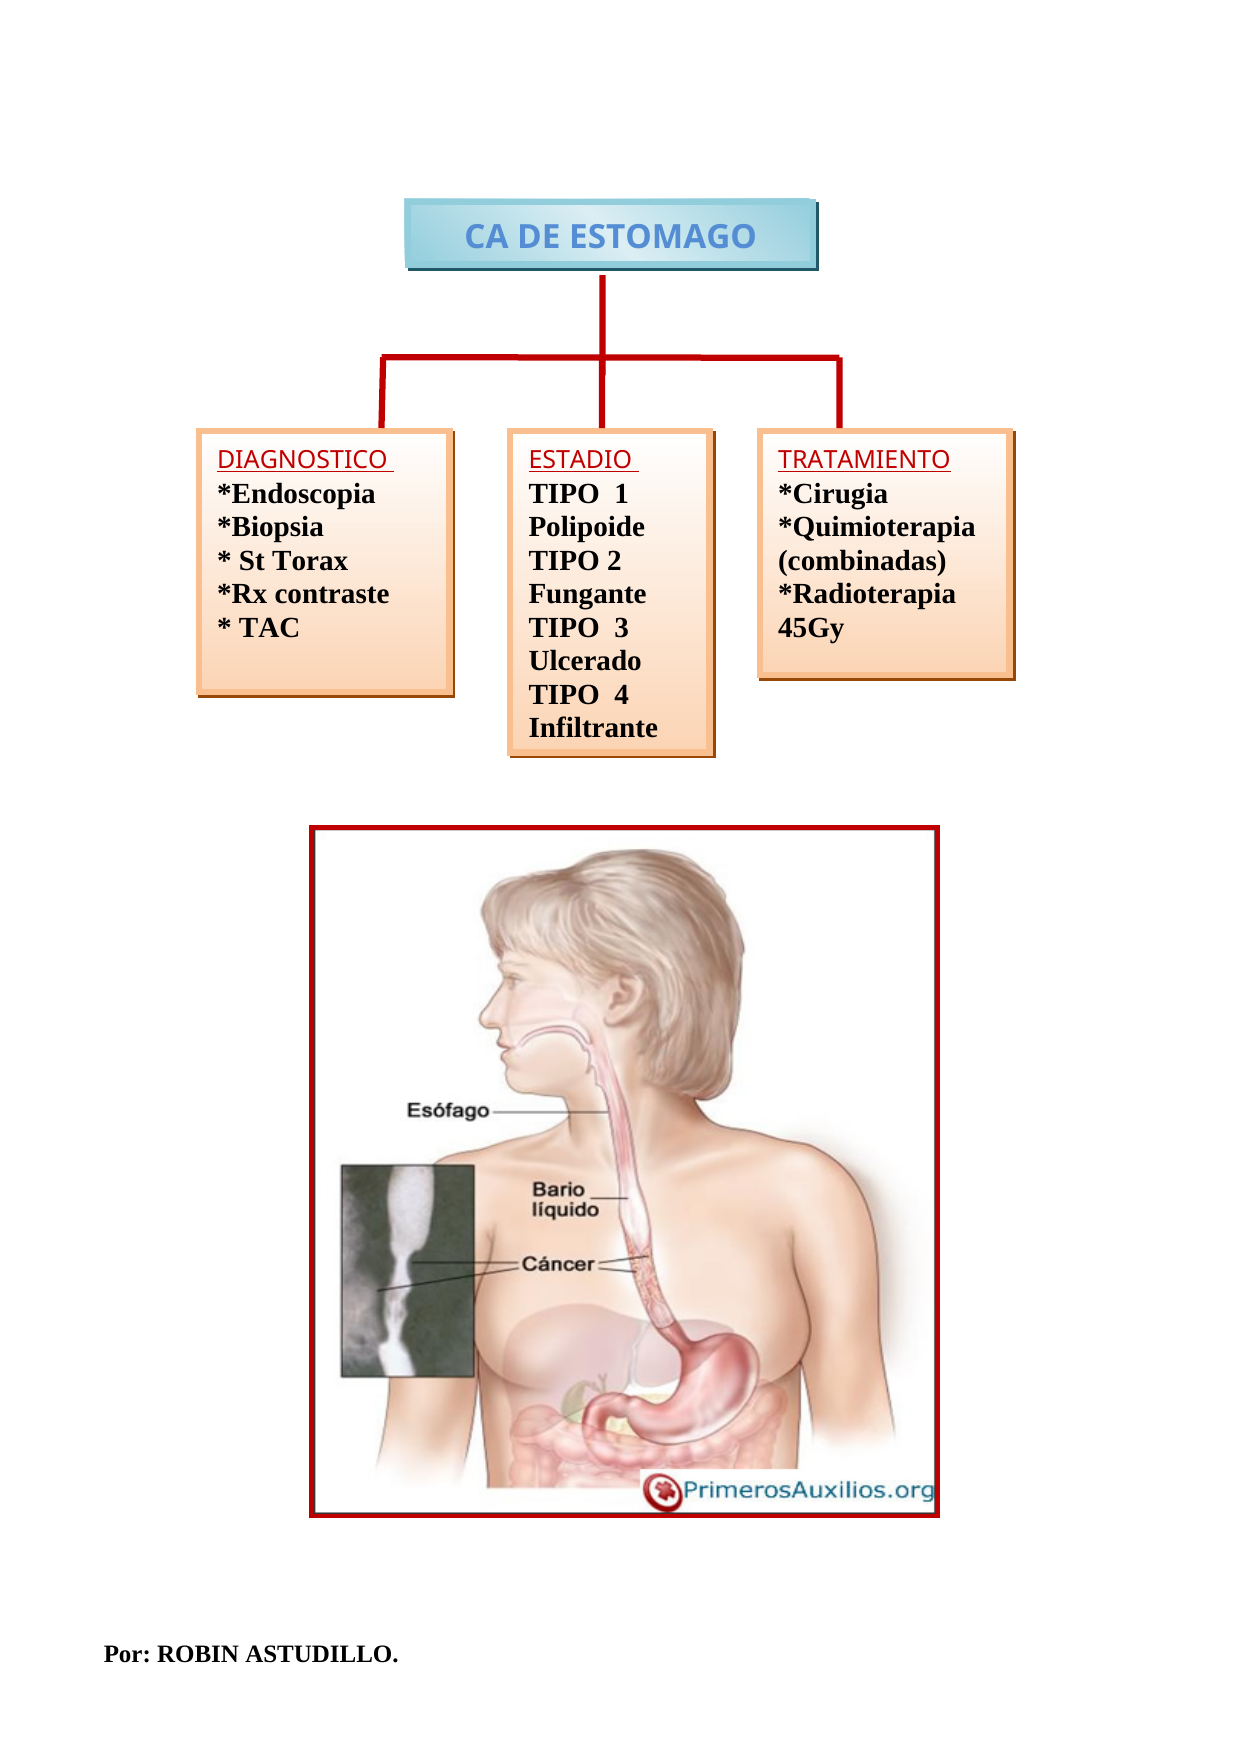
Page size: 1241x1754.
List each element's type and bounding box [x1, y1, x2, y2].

picture [314, 830, 935, 1514]
